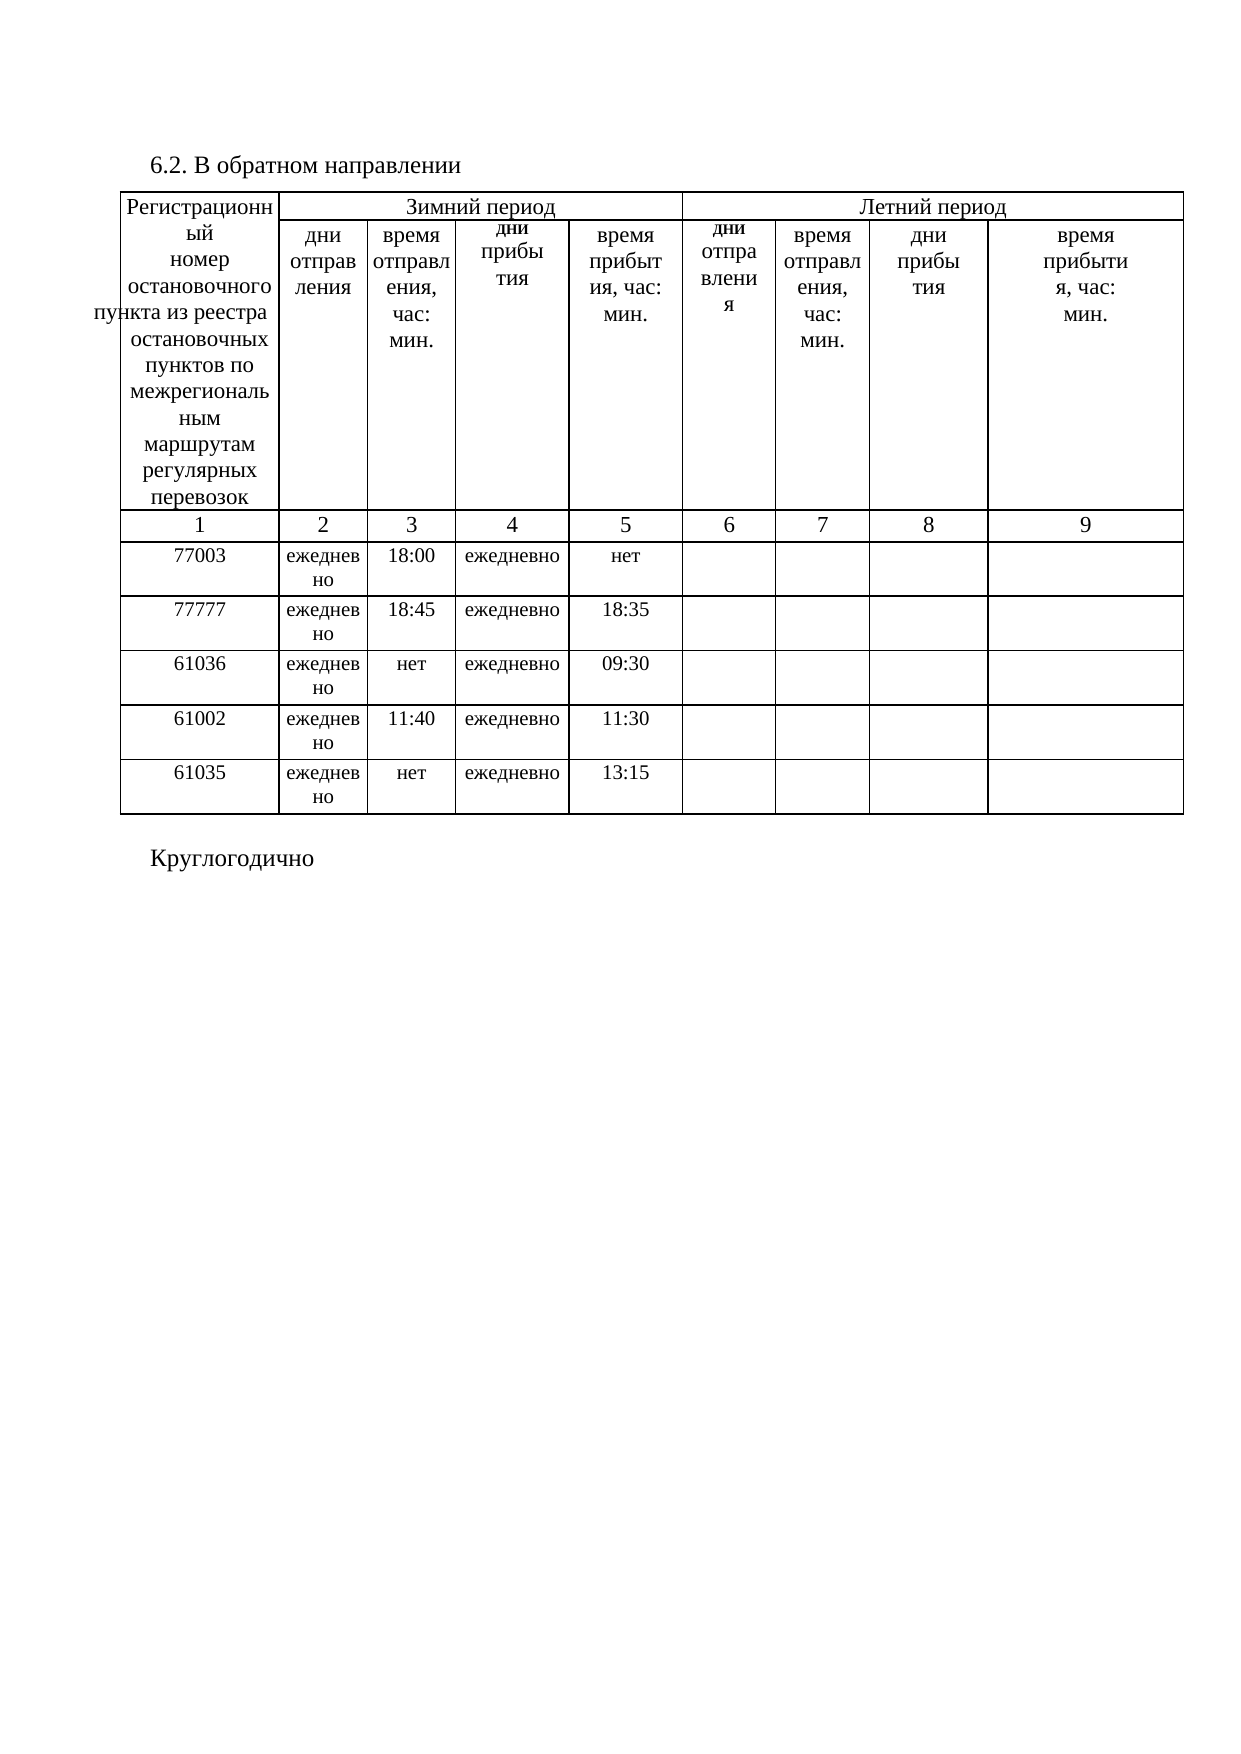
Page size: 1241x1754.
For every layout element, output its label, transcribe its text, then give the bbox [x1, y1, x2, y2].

table_cell [989, 651, 1183, 704]
table_cell 61035 [121, 760, 278, 813]
table_cell 11:40 [368, 706, 455, 758]
table_cell [989, 760, 1183, 813]
text Круглогодично [150, 843, 1090, 872]
table_cell [870, 543, 987, 595]
table_cell [683, 543, 775, 595]
table_cell 2 [280, 511, 367, 541]
table_cell [870, 651, 987, 704]
table_cell 3 [368, 511, 455, 541]
table_cell ежедневно [280, 543, 367, 595]
table_cell ежедневно [280, 706, 367, 758]
table_cell 61036 [121, 651, 278, 704]
table_cell 18:35 [570, 597, 682, 650]
table_cell 4 [456, 511, 568, 541]
table_cell [683, 651, 775, 704]
table_header Регистрационный номер остановочного пункта из реестра остановочных пунктов по межрегиональным маршрутам регулярных перевозок [121, 193, 278, 509]
table_cell [683, 597, 775, 650]
table_cell [870, 597, 987, 650]
table_cell ежедневно [456, 706, 568, 758]
table_cell 9 [989, 511, 1183, 541]
table_cell ДНИ прибы тия [456, 221, 568, 509]
table_cell 7 [776, 511, 869, 541]
table_cell 11:30 [570, 706, 682, 758]
table_cell [870, 706, 987, 758]
text 6.2. В обратном направлении [150, 150, 1090, 179]
table_header Летний период [683, 193, 1183, 219]
table_cell ежедневно [456, 543, 568, 595]
table_cell ежедневно [456, 760, 568, 813]
table_cell время отправл ения, час: мин. [776, 221, 869, 509]
table_cell 18:00 [368, 543, 455, 595]
table_cell нет [368, 651, 455, 704]
table_cell 77777 [121, 597, 278, 650]
table_cell [776, 597, 869, 650]
table_cell [870, 760, 987, 813]
table_header Зимний период [280, 193, 682, 219]
table_cell [683, 760, 775, 813]
table_cell [776, 543, 869, 595]
table_cell ежедневно [456, 651, 568, 704]
table_cell 8 [870, 511, 987, 541]
table_cell 1 [121, 511, 278, 541]
table_cell 09:30 [570, 651, 682, 704]
table_cell [989, 543, 1183, 595]
table_cell [989, 706, 1183, 758]
table_cell 6 [683, 511, 775, 541]
table_cell время прибыт ия, час: мин. [570, 221, 682, 509]
table_cell [776, 706, 869, 758]
table_cell [989, 597, 1183, 650]
table_cell ДНИ отпра влени я [683, 221, 775, 509]
table_cell дни прибы тия [870, 221, 987, 509]
table_cell дни отправ ления [280, 221, 367, 509]
table_cell ежедневно [456, 597, 568, 650]
table_cell [683, 706, 775, 758]
table_cell ежедневно [280, 597, 367, 650]
table_cell 77003 [121, 543, 278, 595]
table_cell 13:15 [570, 760, 682, 813]
table_cell [776, 651, 869, 704]
table_cell нет [368, 760, 455, 813]
table_cell время отправл ения, час: мин. [368, 221, 455, 509]
table_cell нет [570, 543, 682, 595]
table_cell 61002 [121, 706, 278, 758]
table_cell 5 [570, 511, 682, 541]
table_cell 18:45 [368, 597, 455, 650]
table_cell [776, 760, 869, 813]
table_cell ежедневно [280, 760, 367, 813]
table_cell время прибыти я, час: мин. [989, 221, 1183, 509]
table_cell ежедневно [280, 651, 367, 704]
